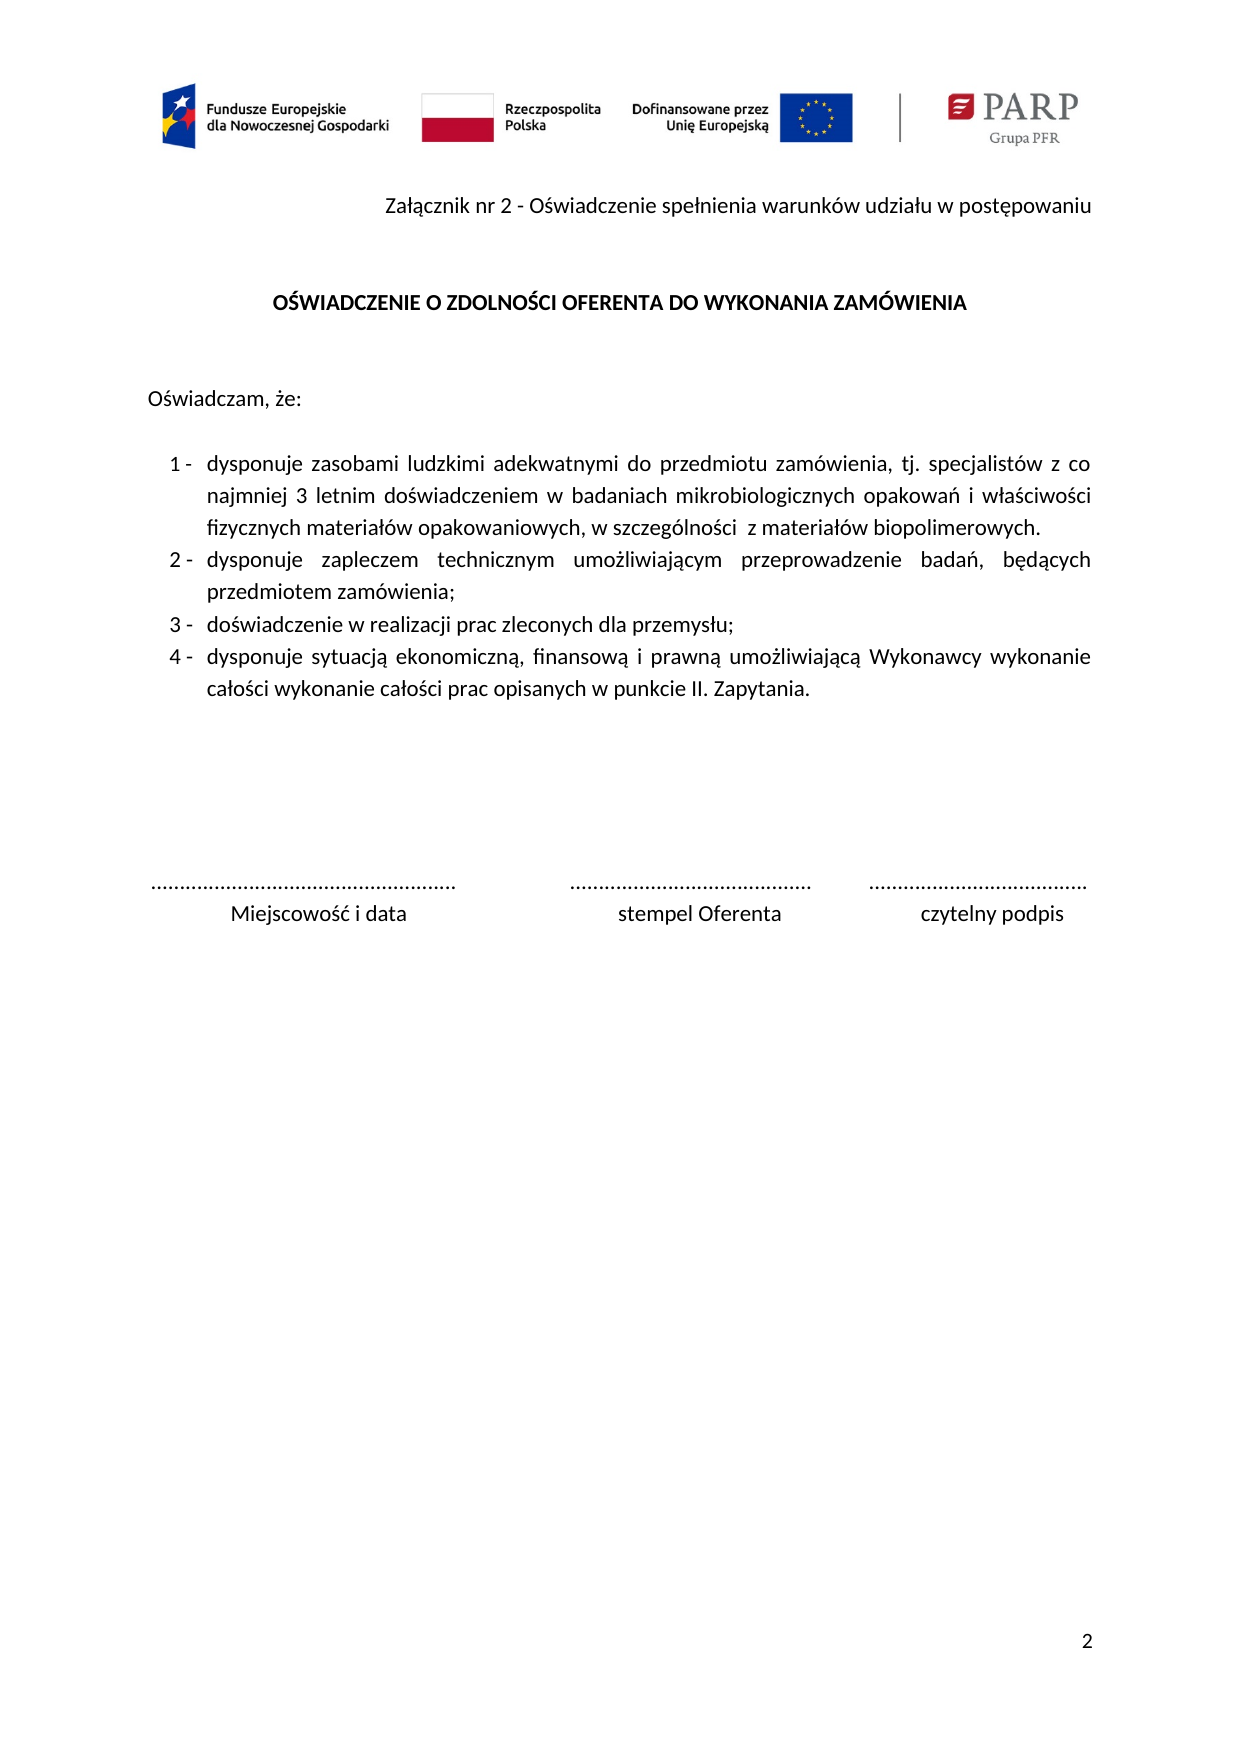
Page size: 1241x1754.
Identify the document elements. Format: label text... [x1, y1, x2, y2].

picture [147, 73, 1093, 159]
list doświadczenie w realizacji prac zleconych dla przemysłu; [169, 610, 1093, 638]
text Miejscowość i data stempel Oferenta czytelny podpis [148, 899, 1093, 927]
text OŚWIADCZENIE O ZDOLNOŚCI OFERENTA DO WYKONANIA ZAMÓWIENIA [148, 288, 1093, 316]
text Załącznik nr 2 - Oświadczenie spełnienia warunków udziału w postępowaniu [148, 191, 1093, 219]
list dysponuje zapleczem technicznym umożliwiającym przeprowadzenie badań, będących przedmiotem zamówienia; [169, 545, 1093, 606]
text ..................................................... .......................................... ...................................... [148, 867, 1093, 895]
list dysponuje sytuacją ekonomiczną, finansową i prawną umożliwiającą Wykonawcy wykonanie całości wykonanie całości prac opisanych w punkcie II. Zapytania. [169, 642, 1093, 702]
list dysponuje zasobami ludzkimi adekwatnymi do przedmiotu zamówienia, tj. specjalistów z co najmniej 3 letnim doświadczeniem w badaniach mikrobiologicznych opakowań i właściwości fizycznych materiałów opakowaniowych, w szczególności z materiałów biopolimerowych. [169, 449, 1093, 541]
text Oświadczam, że: [148, 384, 1093, 412]
